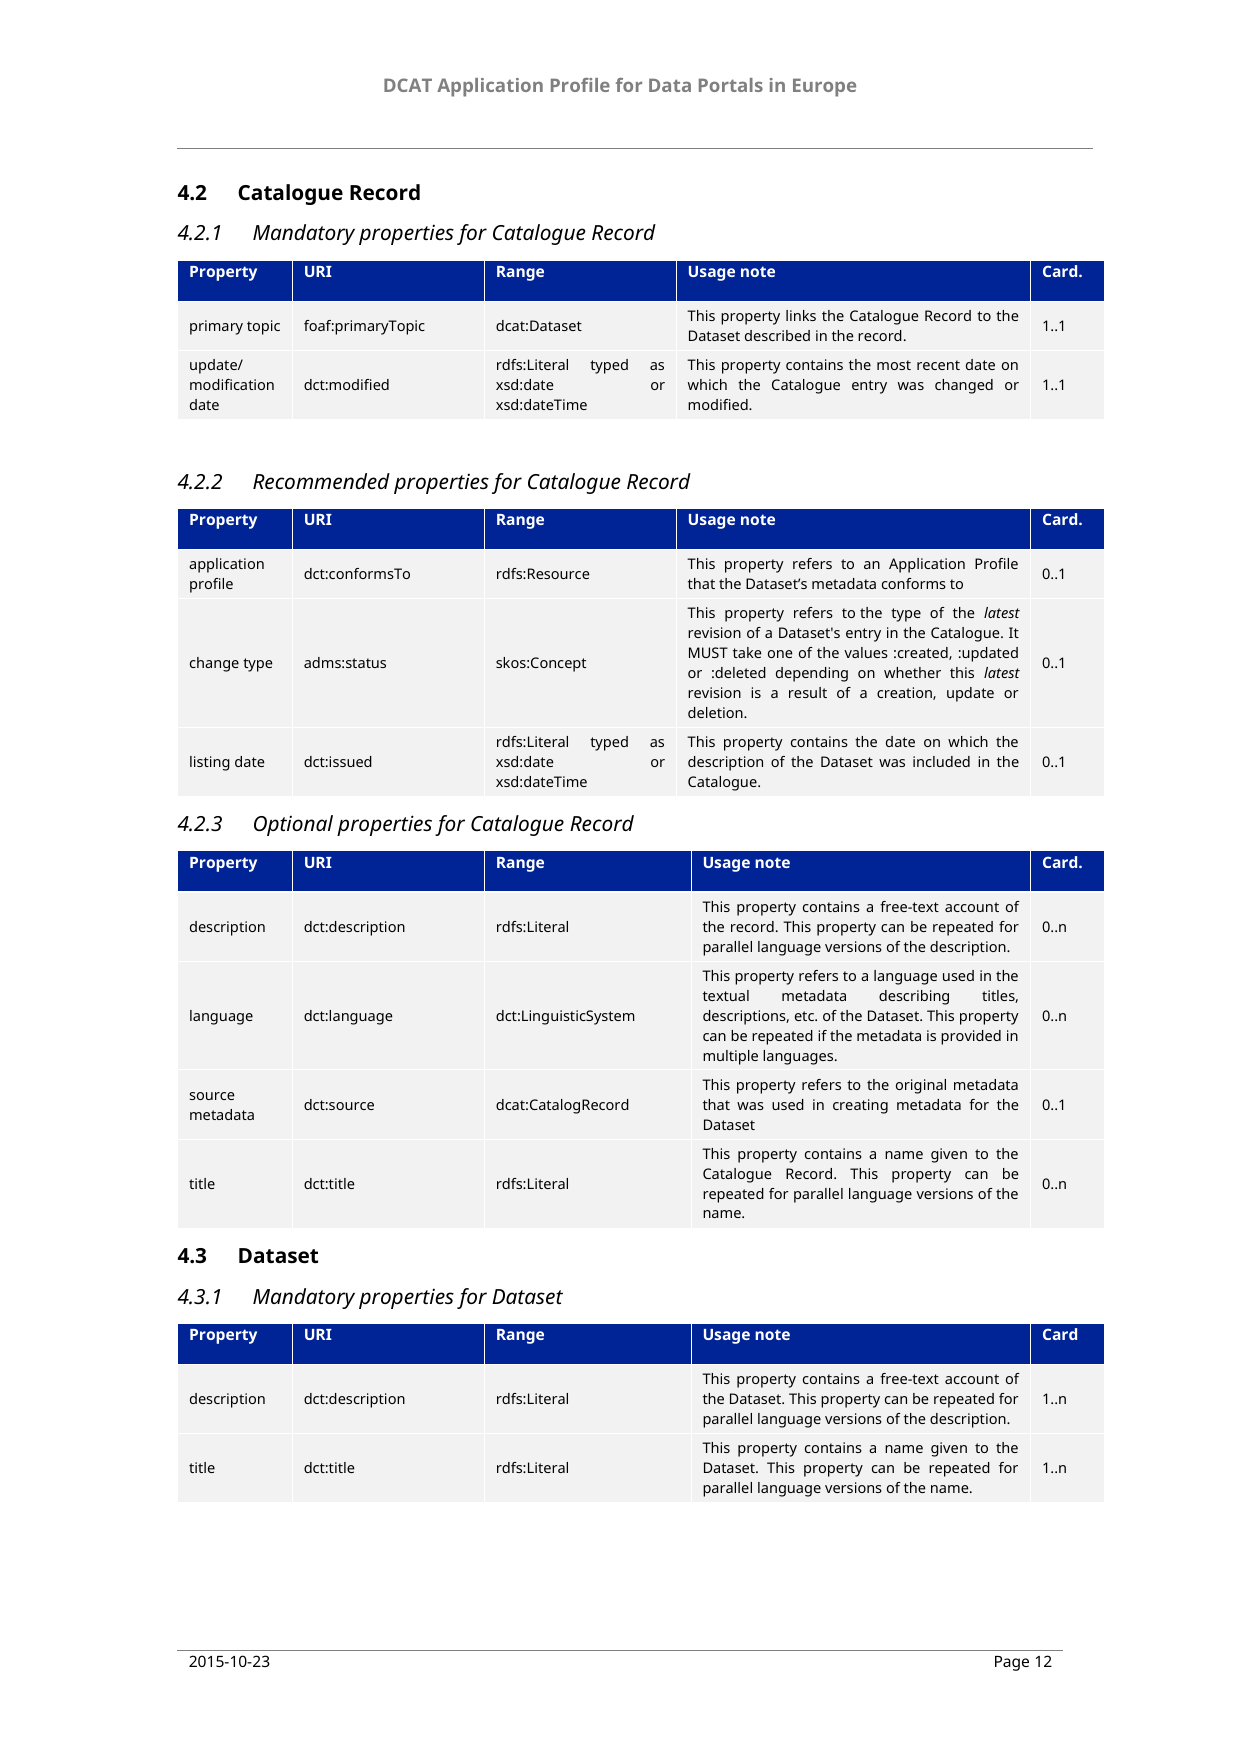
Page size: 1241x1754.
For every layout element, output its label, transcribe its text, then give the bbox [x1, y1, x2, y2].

table_cell This property contains a free-text account of the record. This property can be repeated for parallel language versions of the description. [692, 893, 1030, 961]
table_header Usage note [677, 261, 1030, 301]
table_cell dct:description [293, 1365, 484, 1433]
subtitle Catalogue Record [177, 178, 1063, 206]
table_cell rdfs:Literal [485, 1140, 691, 1227]
table_cell description [178, 893, 292, 961]
table_header Usage note [692, 1324, 1030, 1364]
table_cell source metadata [178, 1070, 292, 1138]
table_cell rdfs:Literal typed as xsd:date or xsd:dateTime [485, 351, 676, 419]
table_cell 1..n [1031, 1434, 1104, 1502]
subtitle Mandatory properties for Catalogue Record [177, 218, 1063, 247]
table_cell dct:description [293, 893, 484, 961]
table_header Property [178, 261, 292, 301]
table_cell foaf:primaryTopic [293, 302, 484, 350]
table_cell 1..n [1031, 1365, 1104, 1433]
table_header Card [1031, 1324, 1104, 1364]
table_cell rdfs:Literal [485, 1365, 691, 1433]
table_cell rdfs:Literal typed as xsd:date or xsd:dateTime [485, 728, 676, 796]
table_header Range [485, 1324, 691, 1364]
table_cell application profile [178, 550, 292, 598]
table_cell dct:issued [293, 728, 484, 796]
table_header Card. [1031, 509, 1104, 549]
subtitle Dataset [177, 1241, 1063, 1269]
table_cell primary topic [178, 302, 292, 350]
table_cell This property contains a name given to the Dataset. This property can be repeated for parallel language versions of the name. [692, 1434, 1030, 1502]
table_cell 0..1 [1031, 599, 1104, 727]
table_header URI [293, 851, 484, 891]
table_cell 0..n [1031, 893, 1104, 961]
table_cell This property refers to the original metadata that was used in creating metadata for the Dataset [692, 1070, 1030, 1138]
subtitle Optional properties for Catalogue Record [177, 809, 1063, 838]
table_header Range [485, 509, 676, 549]
table_cell This property links the Catalogue Record to the Dataset described in the record. [677, 302, 1030, 350]
table_cell 0..1 [1031, 1070, 1104, 1138]
table_cell title [178, 1434, 292, 1502]
table_cell adms:status [293, 599, 484, 727]
table_cell 0..n [1031, 962, 1104, 1069]
table_cell This property refers to the type of the latest revision of a Dataset's entry in the Catalogue. It MUST take one of the values :created, :updated or :deleted depending on whether this latest revision is a result of a creation, update or deletion. [677, 599, 1030, 727]
table_cell dcat:CatalogRecord [485, 1070, 691, 1138]
table_cell language [178, 962, 292, 1069]
table_cell dct:language [293, 962, 484, 1069]
table_header Card. [1031, 851, 1104, 891]
table_cell rdfs:Literal [485, 1434, 691, 1502]
table_header Card. [1031, 261, 1104, 301]
table_header Property [178, 851, 292, 891]
subtitle Recommended properties for Catalogue Record [177, 467, 1063, 495]
table_cell dct:modified [293, 351, 484, 419]
table_cell title [178, 1140, 292, 1227]
table_cell 0..1 [1031, 728, 1104, 796]
table_cell dcat:Dataset [485, 302, 676, 350]
table_cell dct:title [293, 1140, 484, 1227]
table_cell 1..1 [1031, 351, 1104, 419]
table_cell This property contains a free-text account of the Dataset. This property can be repeated for parallel language versions of the description. [692, 1365, 1030, 1433]
table_cell listing date [178, 728, 292, 796]
subtitle Mandatory properties for Dataset [177, 1282, 1063, 1310]
table_cell dct:title [293, 1434, 484, 1502]
table_header Usage note [677, 509, 1030, 549]
table_header URI [293, 1324, 484, 1364]
table_cell This property contains a name given to the Catalogue Record. This property can be repeated for parallel language versions of the name. [692, 1140, 1030, 1227]
table_cell rdfs:Resource [485, 550, 676, 598]
table_cell 0..1 [1031, 550, 1104, 598]
table_cell dct:source [293, 1070, 484, 1138]
table_cell This property refers to an Application Profile that the Dataset’s metadata conforms to [677, 550, 1030, 598]
table_cell 0..n [1031, 1140, 1104, 1227]
table_cell This property contains the most recent date on which the Catalogue entry was changed or modified. [677, 351, 1030, 419]
table_header Range [485, 261, 676, 301]
table_cell dct:conformsTo [293, 550, 484, 598]
table_cell rdfs:Literal [485, 893, 691, 961]
table_header URI [293, 261, 484, 301]
table_cell skos:Concept [485, 599, 676, 727]
table_cell This property refers to a language used in the textual metadata describing titles, descriptions, etc. of the Dataset. This property can be repeated if the metadata is provided in multiple languages. [692, 962, 1030, 1069]
table_cell change type [178, 599, 292, 727]
table_cell update/ modification date [178, 351, 292, 419]
table_cell description [178, 1365, 292, 1433]
table_header Property [178, 509, 292, 549]
table_cell This property contains the date on which the description of the Dataset was included in the Catalogue. [677, 728, 1030, 796]
table_header Usage note [692, 851, 1030, 891]
table_header Property [178, 1324, 292, 1364]
table_cell 1..1 [1031, 302, 1104, 350]
table_header Range [485, 851, 691, 891]
table_header URI [293, 509, 484, 549]
table_cell dct:LinguisticSystem [485, 962, 691, 1069]
